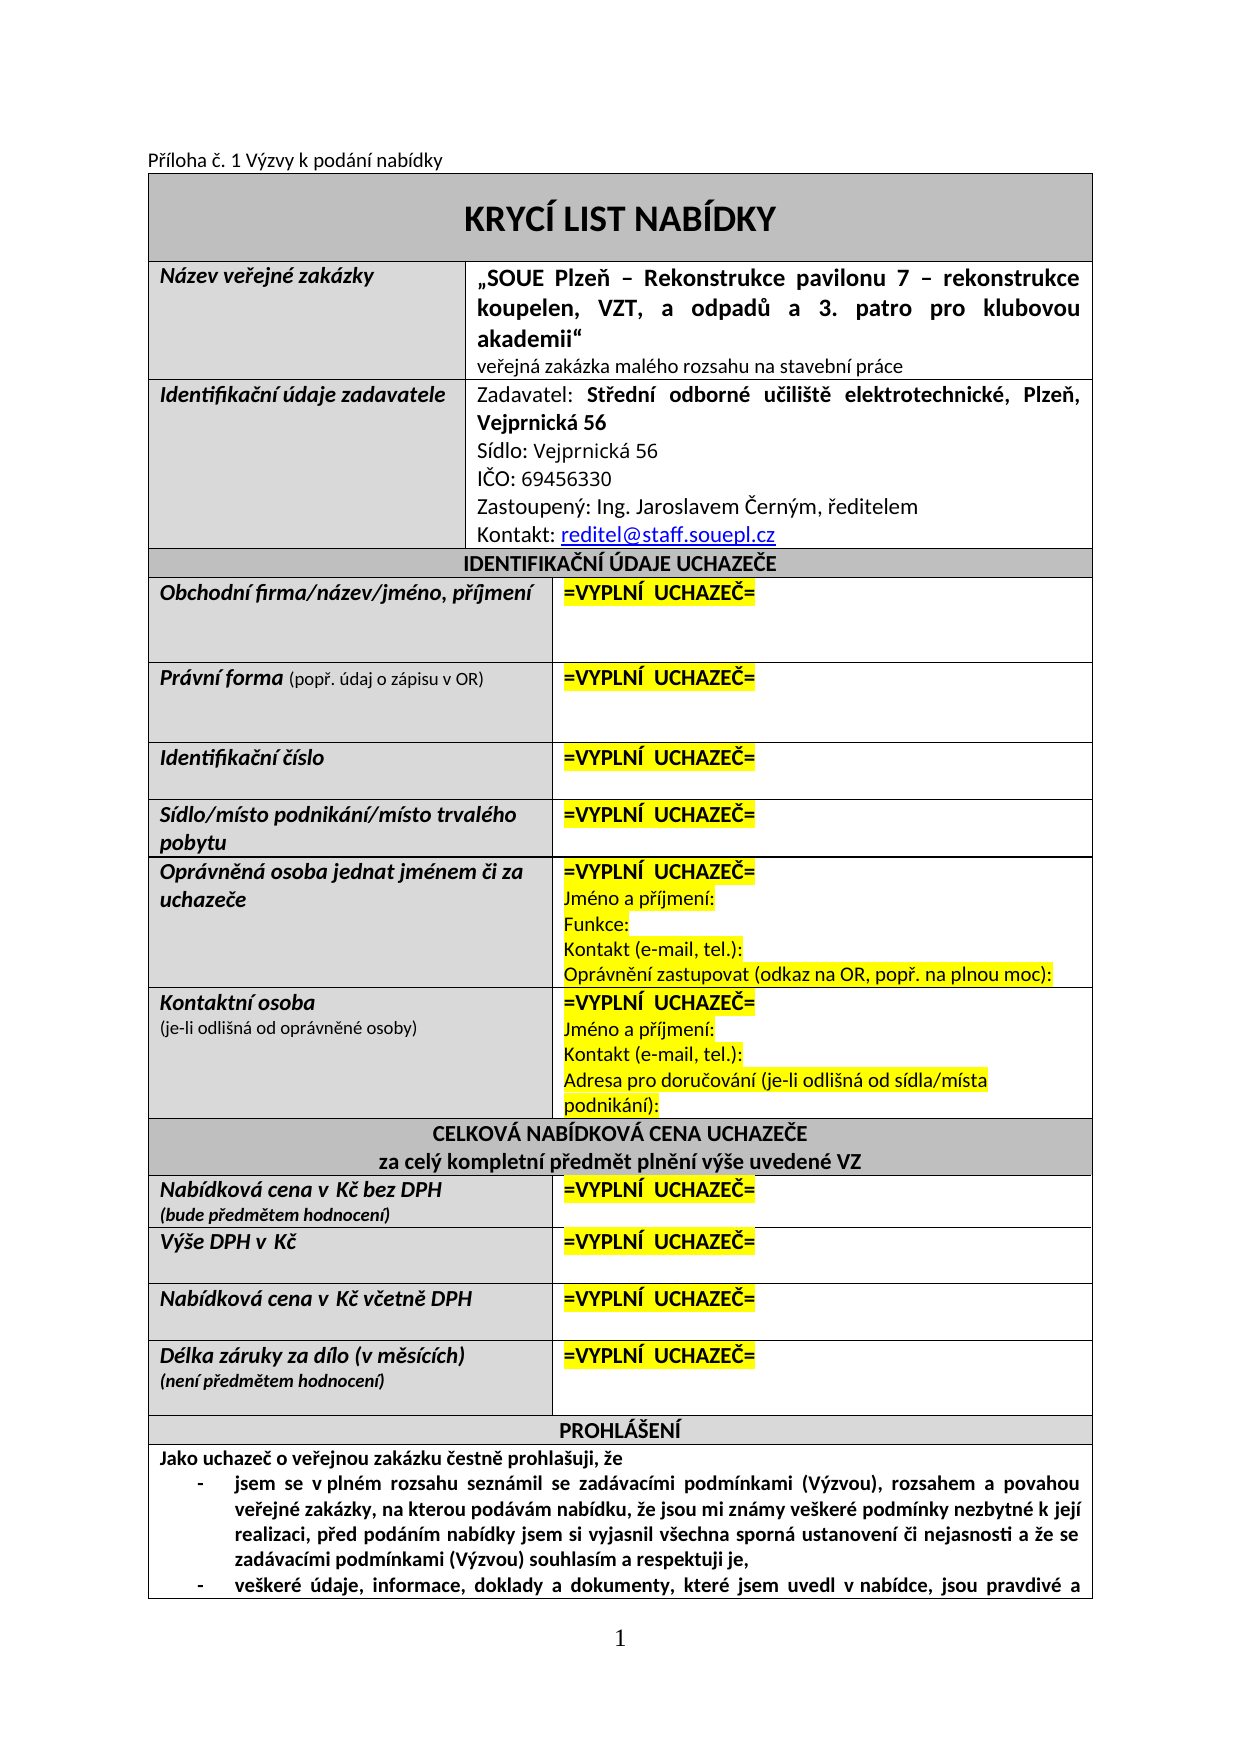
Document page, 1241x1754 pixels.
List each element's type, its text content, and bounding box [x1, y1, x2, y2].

table_cell Zadavatel: Střední odborné učiliště elektrotechnické, Plzeň, Vejprnická 56 Sídlo: Vejprnická 56 IČO: 69456330 Zastoupený: Ing. Jaroslavem Černým, ředitelem Kontakt: reditel@staff.souepl.cz [466, 380, 1092, 548]
table_cell CELKOVÁ NABÍDKOVÁ CENA UCHAZEČE za celý kompletní předmět plnění výše uvedené VZ [149, 1119, 1092, 1175]
table_cell =VYPLNÍ UCHAZEČ= [553, 1175, 1092, 1226]
table_cell „SOUE Plzeň – Rekonstrukce pavilonu 7 – rekonstrukce koupelen, VZT, a odpadů a 3. patro pro klubovou akademii“ veřejná zakázka malého rozsahu na stavební práce [466, 262, 1092, 379]
table_cell =VYPLNÍ UCHAZEČ= [553, 1341, 1092, 1415]
table_cell Výše DPH v Kč [149, 1228, 552, 1283]
table_header KRYCÍ LIST NABÍDKY [149, 174, 1092, 261]
table_cell Nabídková cena v Kč včetně DPH [149, 1284, 552, 1340]
table_cell =VYPLNÍ UCHAZEČ= [553, 1226, 1092, 1283]
table_cell IDENTIFIKAČNÍ ÚDAJE UCHAZEČE [149, 549, 1092, 577]
table_cell =VYPLNÍ UCHAZEČ= [553, 663, 1092, 742]
table_cell =VYPLNÍ UCHAZEČ= Jméno a příjmení: Funkce: Kontakt (e-mail, tel.): Oprávnění zastupovat (odkaz na OR, popř. na plnou moc): [629, 858, 1092, 987]
table_cell Název veřejné zakázky [149, 262, 465, 379]
table_cell Obchodní firma/název/jméno, příjmení [149, 578, 552, 662]
table_cell Délka záruky za dílo (v měsících) (není předmětem hodnocení) [149, 1341, 552, 1415]
table_cell Právní forma (popř. údaj o zápisu v OR) [149, 663, 552, 742]
table_cell Kontaktní osoba (je-li odlišná od oprávněné osoby) [149, 988, 552, 1118]
table_cell Identifikační číslo [149, 743, 552, 799]
table_cell Oprávněná osoba jednat jménem či za uchazeče [149, 858, 552, 987]
table_cell Identifikační údaje zadavatele [149, 380, 465, 548]
table_cell =VYPLNÍ UCHAZEČ= [553, 800, 1092, 856]
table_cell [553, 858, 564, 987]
text Příloha č. 1 Výzvy k podání nabídky [148, 148, 1092, 173]
table_cell =VYPLNÍ UCHAZEČ= [553, 578, 1092, 662]
table_cell =VYPLNÍ UCHAZEČ= [553, 743, 1092, 799]
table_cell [149, 1445, 1092, 1597]
table_cell Nabídková cena v Kč bez DPH (bude předmětem hodnocení) [149, 1176, 552, 1226]
table_cell =VYPLNÍ UCHAZEČ= Jméno a příjmení: Kontakt (e-mail, tel.): Adresa pro doručování (je-li odlišná od sídla/místa podnikání): [553, 988, 1092, 1118]
table_cell =VYPLNÍ UCHAZEČ= [553, 1284, 1092, 1340]
table_cell Sídlo/místo podnikání/místo trvalého pobytu [149, 800, 552, 856]
table_cell PROHLÁŠENÍ [149, 1416, 1092, 1444]
